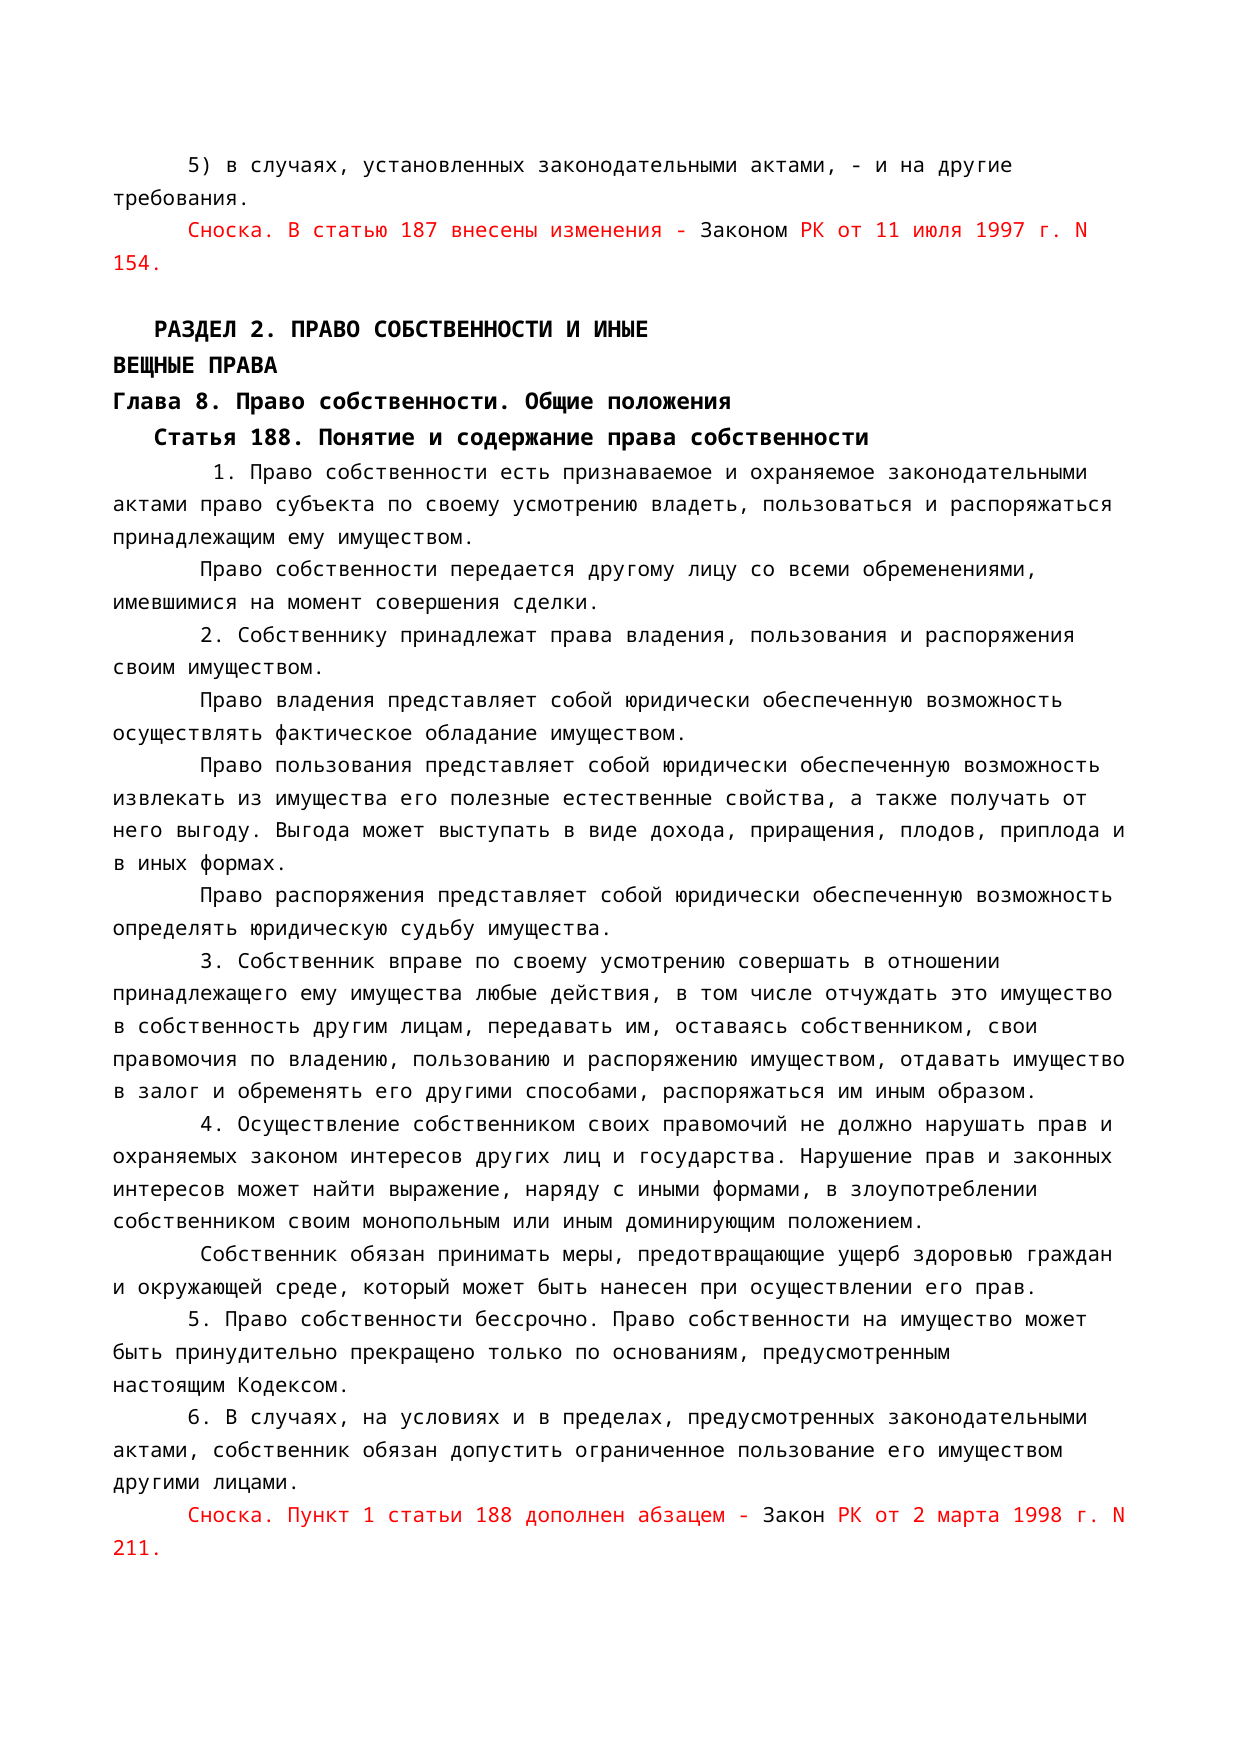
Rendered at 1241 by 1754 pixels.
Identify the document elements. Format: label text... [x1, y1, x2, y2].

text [112, 150, 1128, 309]
text 1. Право собственности есть признаваемое и охраняемое законодательными актами право субъекта по своему усмотрению владеть, пользоваться и распоряжаться принадлежащим ему имуществом. Право собственности передается другому лицу со всеми обременениями, имевшимися на момент совершения сделки. 2. Собственнику принадлежат права владения, пользования и распоряжения своим имуществом. Право владения представляет собой юридически обеспеченную возможность осуществлять фактическое обладание имуществом. Право пользования представляет собой юридически обеспеченную возможность извлекать из имущества его полезные естественные свойства, а также получать от него выгоду. Выгода может выступать в виде дохода, приращения, плодов, приплода и в иных формах. Право распоряжения представляет собой юридически обеспеченную возможность определять юридическую судьбу имущества. 3. Собственник вправе по своему усмотрению совершать в отношении принадлежащего ему имущества любые действия, в том числе отчуждать это имущество в собственность другим лицам, передавать им, оставаясь собственником, свои правомочия по владению, пользованию и распоряжению имуществом, отдавать имущество в залог и обременять его другими способами, распоряжаться им иным образом. 4. Осуществление собственником своих правомочий не должно нарушать прав и охраняемых законом интересов других лиц и государства. Нарушение прав и законных интересов может найти выражение, наряду с иными формами, в злоупотреблении собственником своим монопольным или иным доминирующим положением. Собственник обязан принимать меры, предотвращающие ущерб здоровью граждан и окружающей среде, который может быть нанесен при осуществлении его прав. 5. Право собственности бессрочно. Право собственности на имущество может быть принудительно прекращено только по основаниям, предусмотренным настоящим Кодексом. 6. В случаях, на условиях и в пределах, предусмотренных законодательными актами, собственник обязан допустить ограниченное пользование его имуществом другими лицами. Сноска. Пункт 1 статьи 188 дополнен абзацем - Закон РК от 2 марта 1998 г. N 211. [112, 457, 1128, 1594]
text Статья 188. Понятие и содержание права собственности [112, 421, 1128, 452]
text РАЗДЕЛ 2. ПРАВО СОБСТВЕННОСТИ И ИНЫЕ ВЕЩНЫЕ ПРАВА Глава 8. Право собственности. Общие положения [112, 313, 1128, 416]
